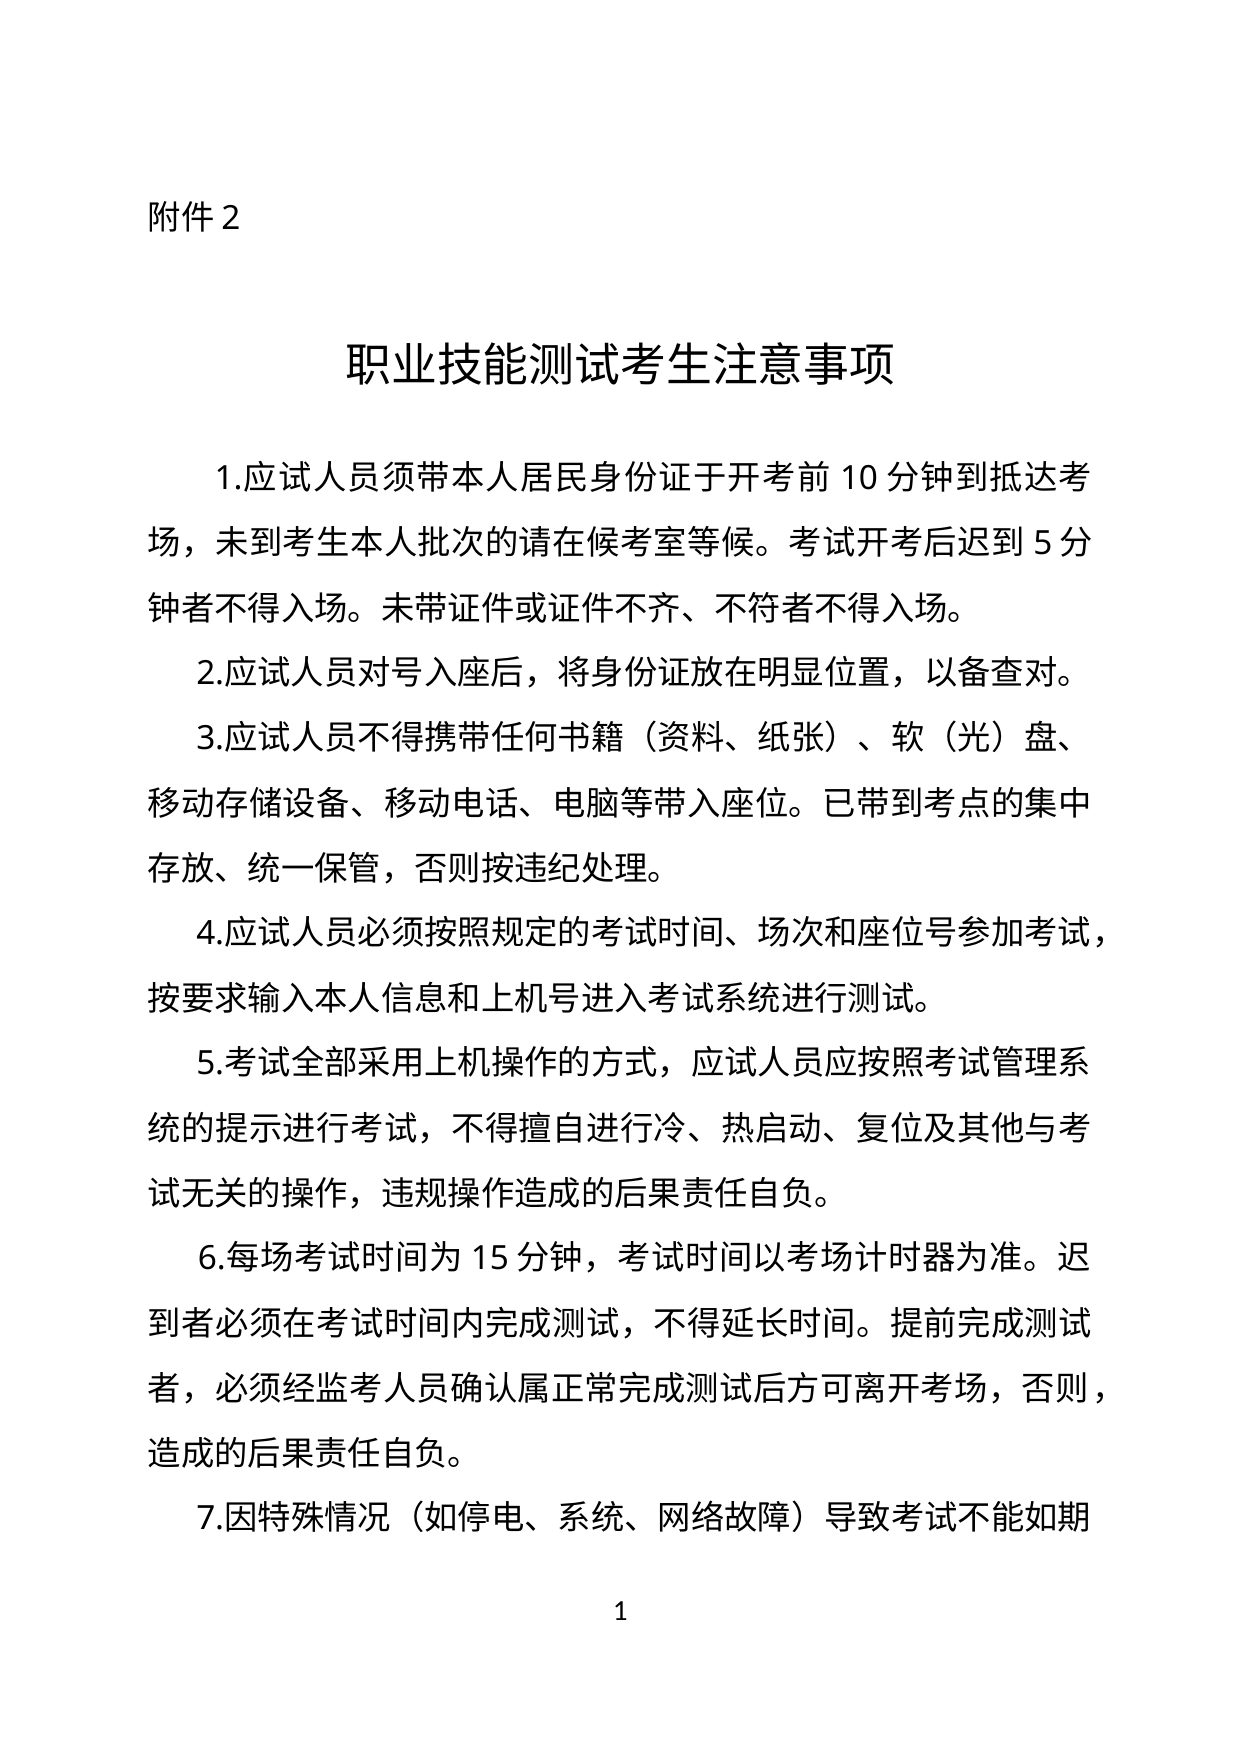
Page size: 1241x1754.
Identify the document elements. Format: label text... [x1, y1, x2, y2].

text 附件2 [148, 183, 1092, 248]
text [148, 1483, 1092, 1548]
text 职业技能测试考生注意事项 [148, 313, 1092, 410]
text 4.应试人员必须按照规定的考试时间、场次和座位号参加考试，按要求输入本人信息和上机号进入考试系统进行测试。 [148, 898, 1092, 1028]
text 2.应试人员对号入座后，将身份证放在明显位置，以备查对。 [148, 638, 1092, 703]
text 6.每场考试时间为15分钟，考试时间以考场计时器为准。迟到者必须在考试时间内完成测试，不得延长时间。提前完成测试者，必须经监考人员确认属正常完成测试后方可离开考场，否则，造成的后果责任自负。 [148, 1223, 1092, 1483]
text 3.应试人员不得携带任何书籍（资料、纸张）、软（光）盘、移动存储设备、移动电话、电脑等带入座位。已带到考点的集中存放、统一保管，否则按违纪处理。 [148, 703, 1092, 898]
text 1.应试人员须带本人居民身份证于开考前10分钟到抵达考场，未到考生本人批次的请在候考室等候。考试开考后迟到5分钟者不得入场。未带证件或证件不齐、不符者不得入场。 [148, 443, 1092, 638]
text 5.考试全部采用上机操作的方式，应试人员应按照考试管理系统的提示进行考试，不得擅自进行冷、热启动、复位及其他与考试无关的操作，违规操作造成的后果责任自负。 [148, 1028, 1092, 1223]
